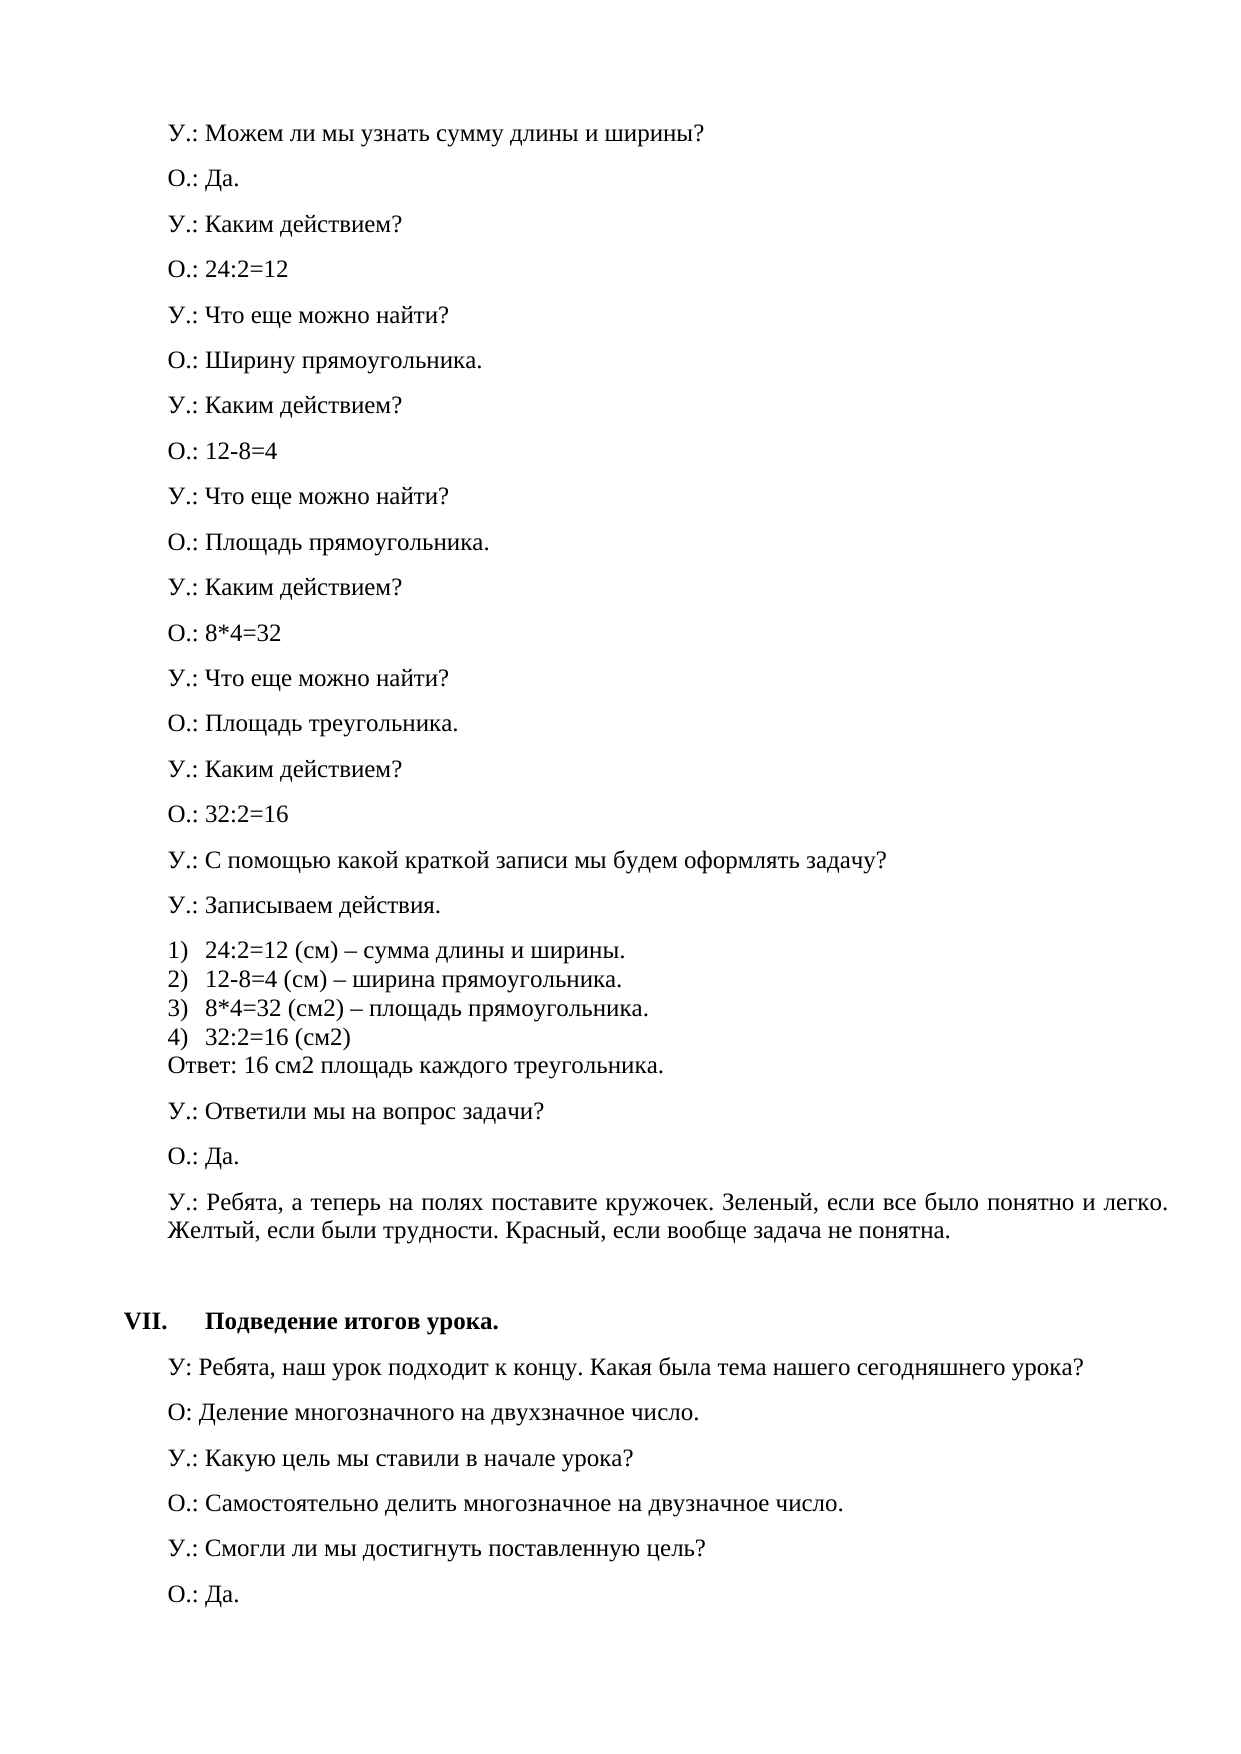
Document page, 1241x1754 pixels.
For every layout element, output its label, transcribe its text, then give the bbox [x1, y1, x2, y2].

text У.: Что еще можно найти? [167, 663, 1169, 692]
text О.: Да. [167, 1141, 1169, 1170]
text О.: Самостоятельно делить многозначное на двузначное число. [167, 1488, 1169, 1517]
text О.: 24:2=12 [167, 254, 1169, 283]
list 8*4=32 (см2) – площадь прямоугольника. [167, 993, 1169, 1022]
text У.: Каким действием? [167, 391, 1169, 419]
text У.: С помощью какой краткой записи мы будем оформлять задачу? [167, 845, 1169, 873]
list Подведение итогов урока. [167, 1306, 1169, 1335]
text У.: Что еще можно найти? [167, 300, 1169, 328]
text О.: 32:2=16 [167, 799, 1169, 828]
text У.: Можем ли мы узнать сумму длины и ширины? [167, 118, 1169, 147]
text У.: Каким действием? [167, 754, 1169, 783]
text О.: Да. [167, 1579, 1169, 1608]
text У.: Записываем действия. [167, 890, 1169, 919]
list 24:2=12 (см) – сумма длины и ширины. [167, 936, 1169, 964]
text О.: Да. [167, 163, 1169, 192]
text О: Деление многозначного на двухзначное число. [167, 1397, 1169, 1426]
text О.: Площадь прямоугольника. [167, 527, 1169, 556]
text О.: Площадь треугольника. [167, 708, 1169, 737]
text О.: Ширину прямоугольника. [167, 345, 1169, 374]
text Ответ: 16 см2 площадь каждого треугольника. [167, 1051, 1169, 1079]
text У: Ребята, наш урок подходит к концу. Какая была тема нашего сегодняшнего урока? [167, 1352, 1169, 1381]
text О.: 12-8=4 [167, 436, 1169, 465]
text О.: 8*4=32 [167, 618, 1169, 646]
text У.: Каким действием? [167, 572, 1169, 601]
text У.: Какую цель мы ставили в начале урока? [167, 1443, 1169, 1471]
list 32:2=16 (см2) [167, 1022, 1169, 1051]
text У.: Смогли ли мы достигнуть поставленную цель? [167, 1533, 1169, 1562]
text У.: Каким действием? [167, 209, 1169, 238]
text У.: Ответили мы на вопрос задачи? [167, 1096, 1169, 1125]
list 12-8=4 (см) – ширина прямоугольника. [167, 964, 1169, 993]
text У.: Ребята, а теперь на полях поставите кружочек. Зеленый, если все было понятно и легко. Желтый, если были трудности. Красный, если вообще задача не понятна. [167, 1187, 1169, 1244]
text У.: Что еще можно найти? [167, 481, 1169, 510]
